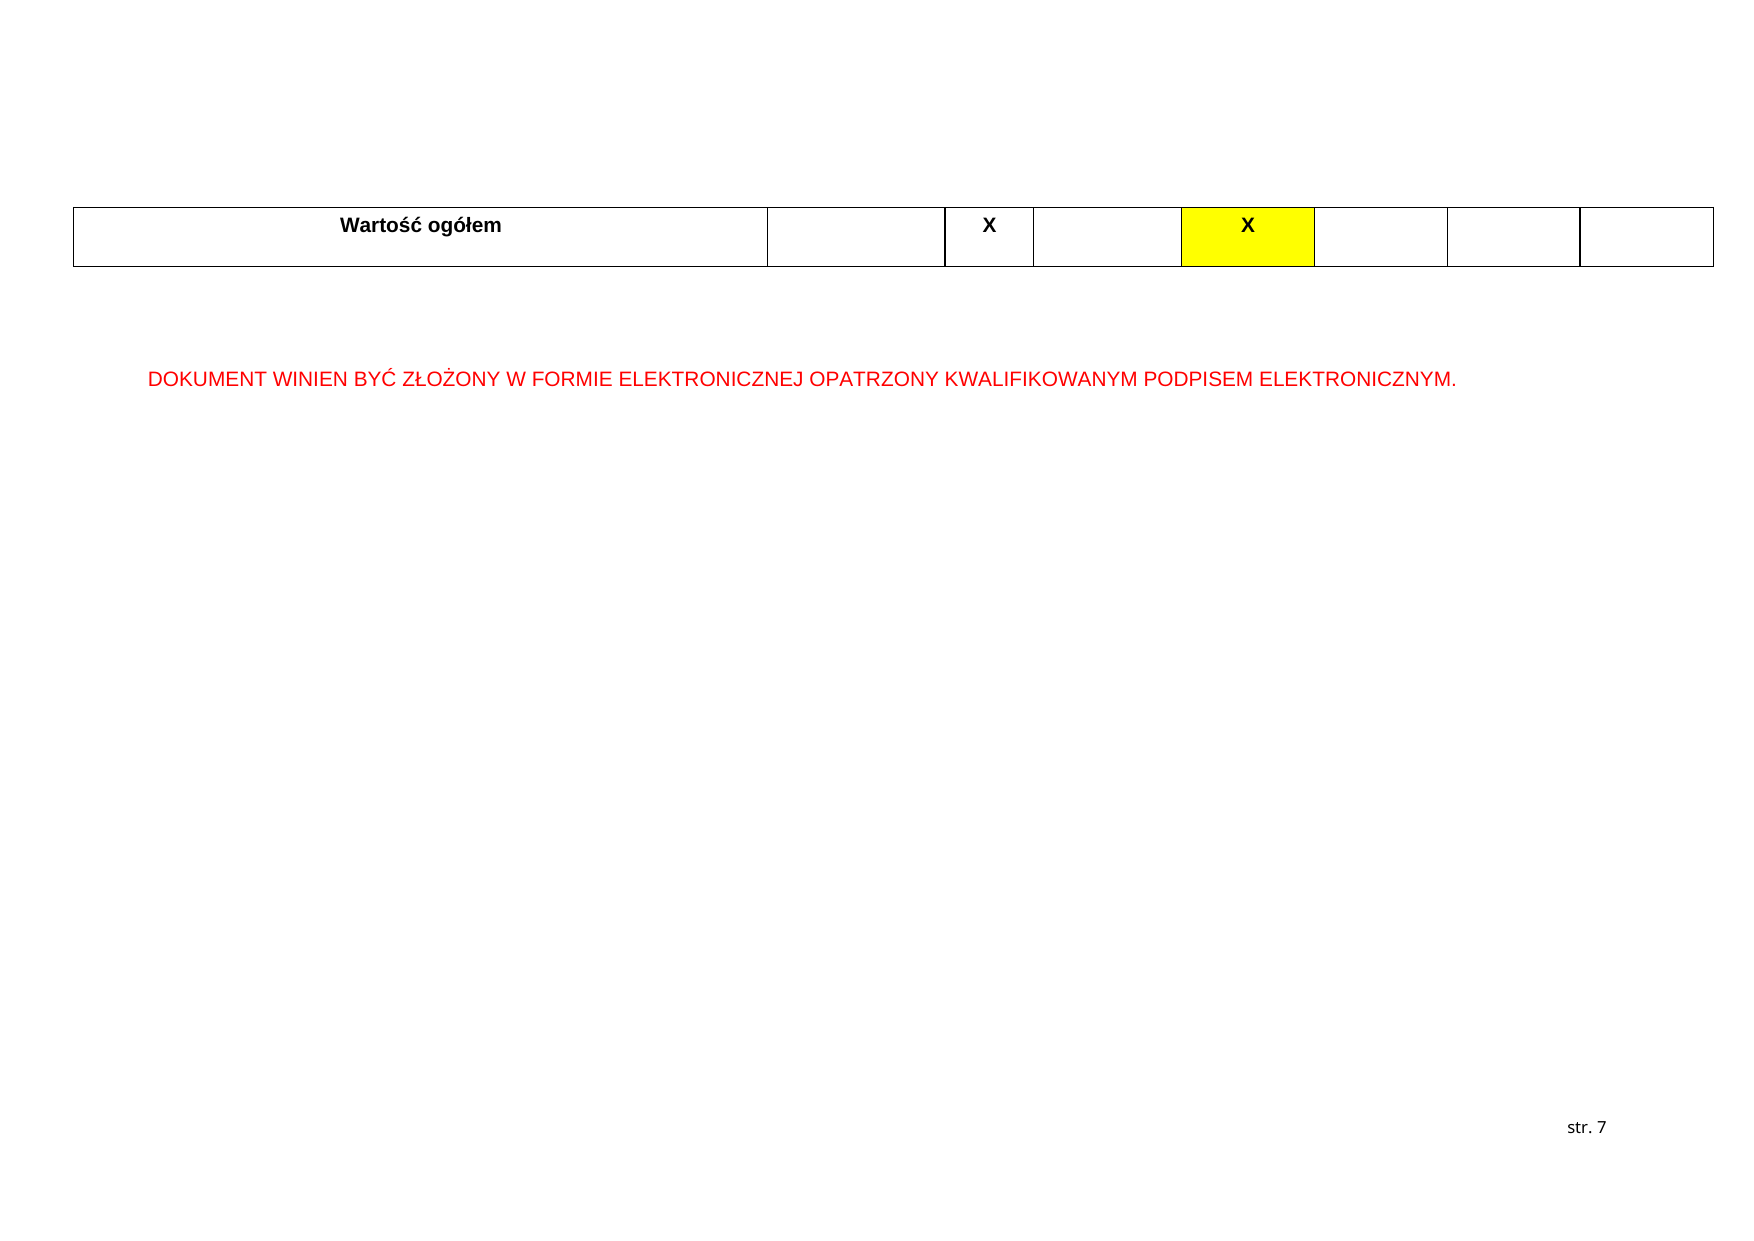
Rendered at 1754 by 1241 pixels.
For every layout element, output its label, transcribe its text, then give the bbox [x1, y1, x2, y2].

text DOKUMENT WINIEN BYĆ ZŁOŻONY W FORMIE ELEKTRONICZNEJ OPATRZONY KWALIFIKOWANYM PODPISEM ELEKTRONICZNYM. [148, 367, 1606, 391]
table_cell [1034, 208, 1181, 266]
table_cell [1448, 208, 1579, 266]
table_cell X [946, 208, 1033, 266]
table_cell [768, 208, 944, 266]
table_cell [1315, 208, 1447, 266]
table_cell X [1182, 208, 1314, 266]
table_cell Wartość ogółem [74, 208, 767, 266]
table_cell [1581, 208, 1713, 266]
